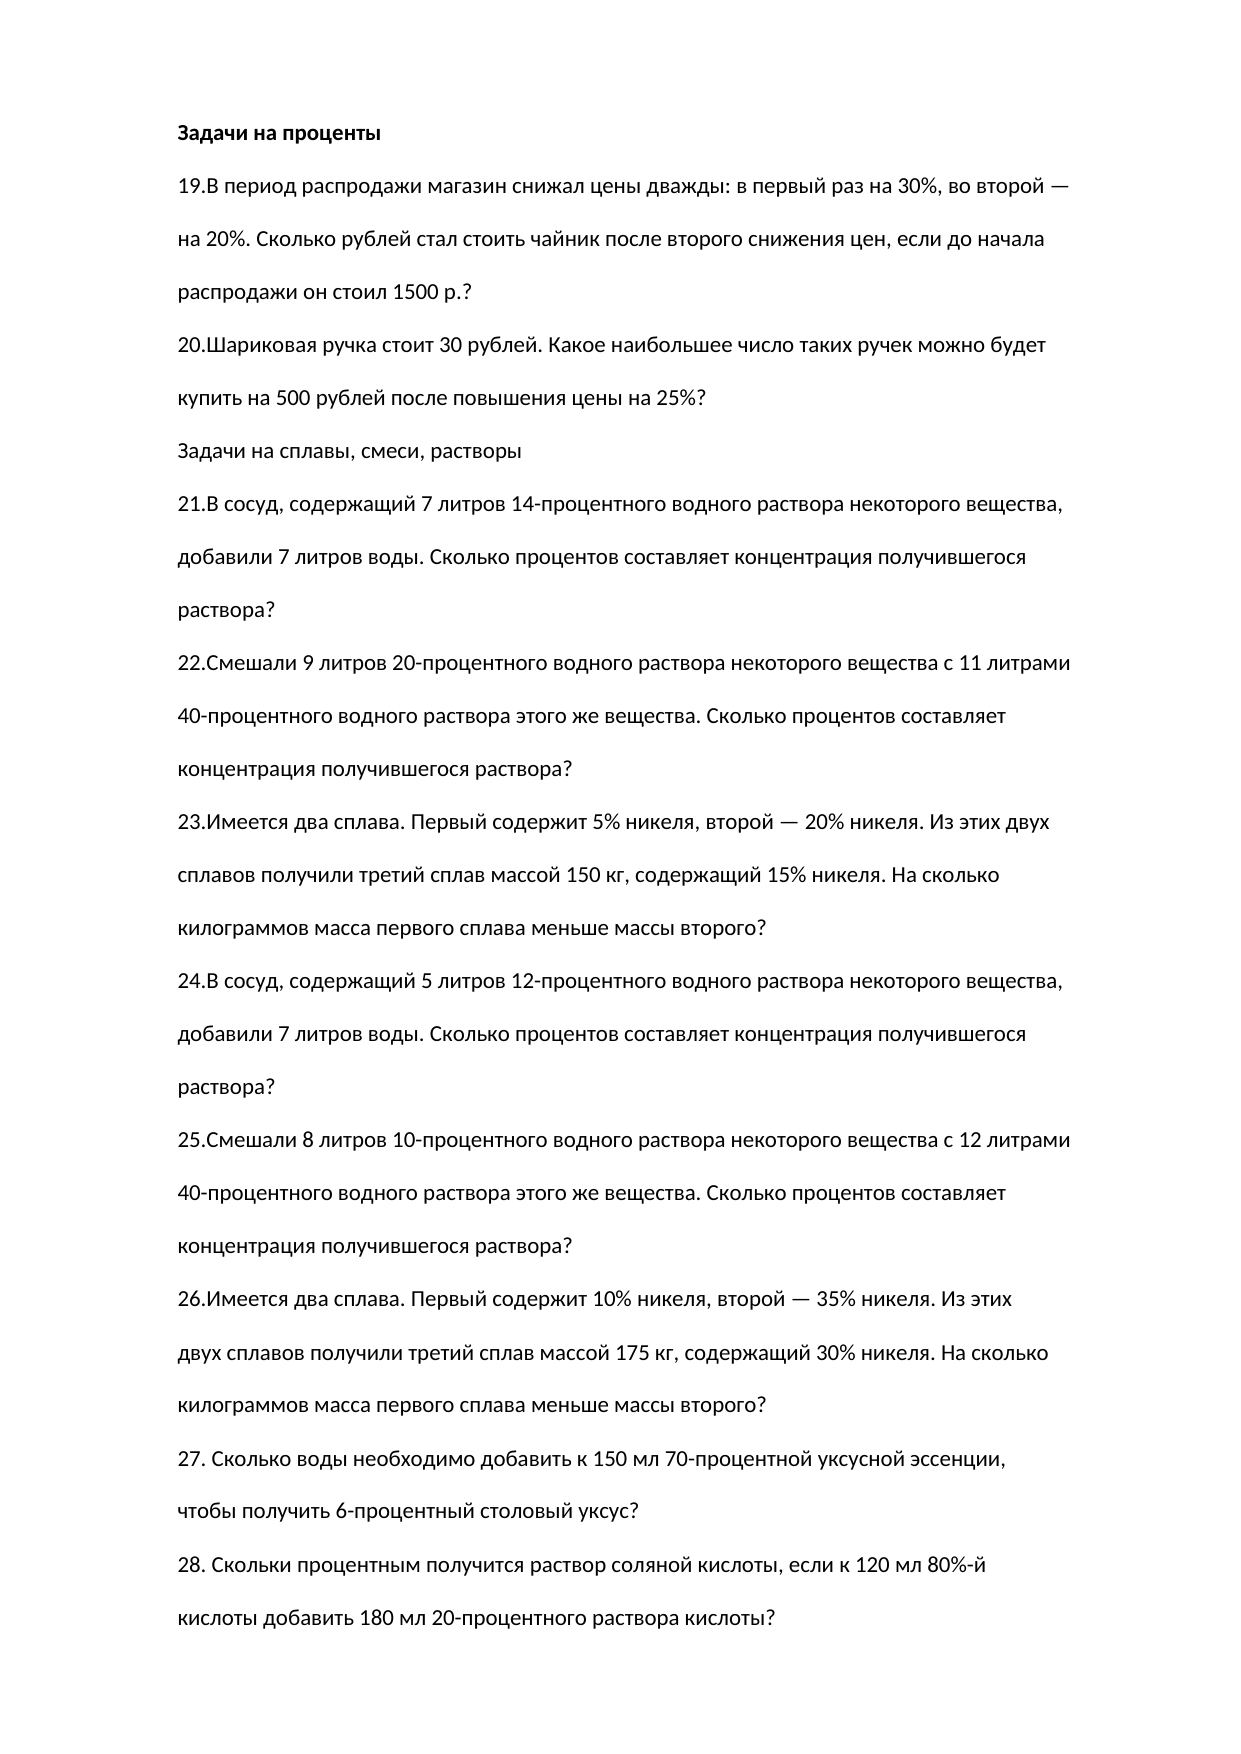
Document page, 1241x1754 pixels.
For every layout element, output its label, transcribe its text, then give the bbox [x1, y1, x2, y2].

text концентрация получившегося раствора? [177, 754, 1152, 782]
text добавили 7 литров воды. Сколько процентов составляет концентрация получившегося [177, 542, 1152, 570]
text килограммов масса первого сплава меньше массы второго? [177, 1391, 1152, 1419]
text чтобы получить 6-процентный столовый уксус? [177, 1497, 1152, 1525]
text Задачи на проценты [177, 118, 1152, 146]
text концентрация получившегося раствора? [177, 1232, 1152, 1259]
text 21.В сосуд, содержащий 7 литров 14-процентного водного раствора некоторого вещества, [177, 489, 1152, 517]
text килограммов масса первого сплава меньше массы второго? [177, 913, 1152, 941]
text раствора? [177, 1072, 1152, 1101]
text 26.Имеется два сплава. Первый содержит 10% никеля, второй — 35% никеля. Из этих [177, 1284, 1152, 1313]
text 19.В период распродажи магазин снижал цены дважды: в первый раз на 30%, во второй — [177, 171, 1152, 199]
text двух сплавов получили третий сплав массой 175 кг, содержащий 30% никеля. На сколько [177, 1338, 1152, 1366]
text добавили 7 литров воды. Сколько процентов составляет концентрация получившегося [177, 1019, 1152, 1047]
text 23.Имеется два сплава. Первый содержит 5% никеля, второй — 20% никеля. Из этих двух [177, 807, 1152, 835]
text 40-процентного водного раствора этого же вещества. Сколько процентов составляет [177, 701, 1152, 729]
text 20.Шариковая ручка стоит 30 рублей. Какое наибольшее число таких ручек можно будет [177, 330, 1152, 358]
text раствора? [177, 595, 1152, 623]
text сплавов получили третий сплав массой 150 кг, содержащий 15% никеля. На сколько [177, 860, 1152, 888]
text 24.В сосуд, содержащий 5 литров 12-процентного водного раствора некоторого вещества, [177, 966, 1152, 994]
text 22.Смешали 9 литров 20-процентного водного раствора некоторого вещества с 11 литрами [177, 648, 1152, 676]
text кислоты добавить 180 мл 20-процентного раствора кислоты? [177, 1603, 1152, 1631]
text 27. Сколько воды необходимо добавить к 150 мл 70-процентной уксусной эссенции, [177, 1444, 1152, 1472]
text 40-процентного водного раствора этого же вещества. Сколько процентов составляет [177, 1178, 1152, 1207]
text 28. Скольки процентным получится раствор соляной кислоты, если к 120 мл 80%-й [177, 1550, 1152, 1578]
text Задачи на сплавы, смеси, растворы [177, 436, 1152, 464]
text распродажи он стоил 1500 р.? [177, 277, 1152, 305]
text купить на 500 рублей после повышения цены на 25%? [177, 383, 1152, 411]
text на 20%. Сколько рублей стал стоить чайник после второго снижения цен, если до начала [177, 224, 1152, 252]
text 25.Смешали 8 литров 10-процентного водного раствора некоторого вещества с 12 литрами [177, 1126, 1152, 1153]
